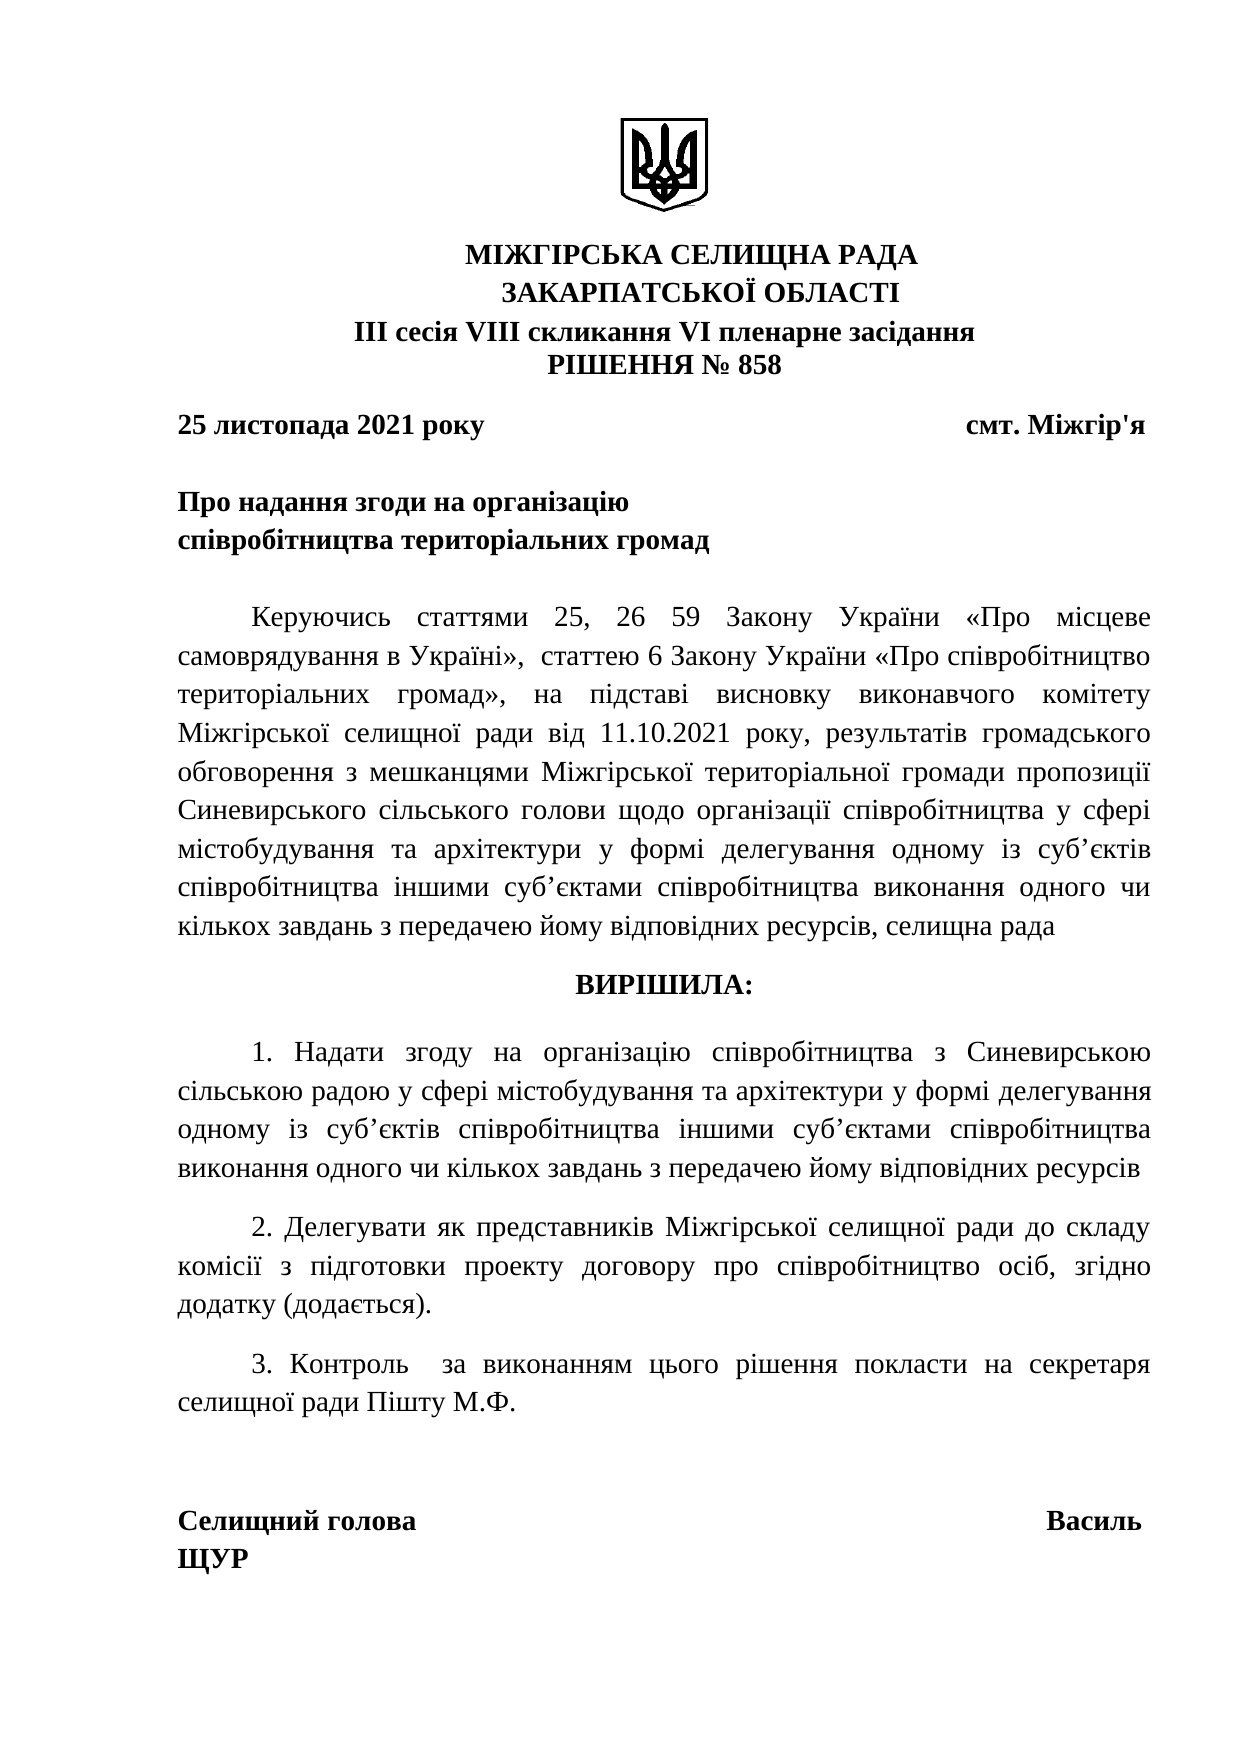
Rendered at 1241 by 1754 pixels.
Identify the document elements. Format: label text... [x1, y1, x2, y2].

text III сесія VIII скликання VI пленарне засідання [177, 314, 1152, 347]
text Про надання згоди на організацію [177, 484, 1152, 517]
text 3. Контроль за виконанням цього рішення покласти на секретаря селищної ради Пішту М.Ф. [177, 1346, 1152, 1418]
text ВИРІШИЛА: [177, 967, 1152, 1001]
text 25 листопада 2021 року смт. Міжгір'я [177, 407, 1152, 440]
text 1. Надати згоду на організацію співробітництва з Синевирською сільською радою у сфері містобудування та архітектури у формі делегування одному із суб’єктів співробітництва іншими суб’єктами співробітництва виконання одного чи кількох завдань з передачею йому відповідних ресурсів [177, 1034, 1152, 1111]
text РІШЕННЯ № 858 [177, 347, 1152, 381]
text 2. Делегувати як представників Міжгірської селищної ради до складу комісії з підготовки проекту договору про співробітництво осіб, згідно додатку (додається). [177, 1209, 1152, 1320]
picture [620, 118, 709, 212]
text МІЖГІРСЬКА СЕЛИЩНА РАДА [177, 237, 1152, 270]
text Селищний голова Василь ЩУР [177, 1503, 1152, 1575]
text співробітництва територіальних громад [177, 522, 1152, 556]
text Керуючись статтями 25, 26 59 Закону України «Про місцеве самоврядування в Україні», статтею 6 Закону України «Про співробітництво територіальних громад», на підставі висновку виконавчого комітету Міжгірської селищної ради від 11.10.2021 року, результатів громадського обговорення з мешканцями Міжгірської територіальної громади пропозиції Синевирського сільського голови щодо організації співробітництва у сфері містобудування та архітектури у формі делегування одному із суб’єктів співробітництва іншими суб’єктами співробітництва виконання одного чи кількох завдань з передачею йому відповідних ресурсів, селищна рада [177, 599, 1152, 869]
text 1. Надати згоду на організацію співробітництва з Синевирською сільською радою у сфері містобудування та архітектури у формі делегування одному із суб’єктів співробітництва іншими суб’єктами співробітництва виконання одного чи кількох завдань з передачею йому відповідних ресурсів [177, 1145, 1152, 1183]
text ЗАКАРПАТСЬКОЇ ОБЛАСТІ [177, 275, 1152, 309]
